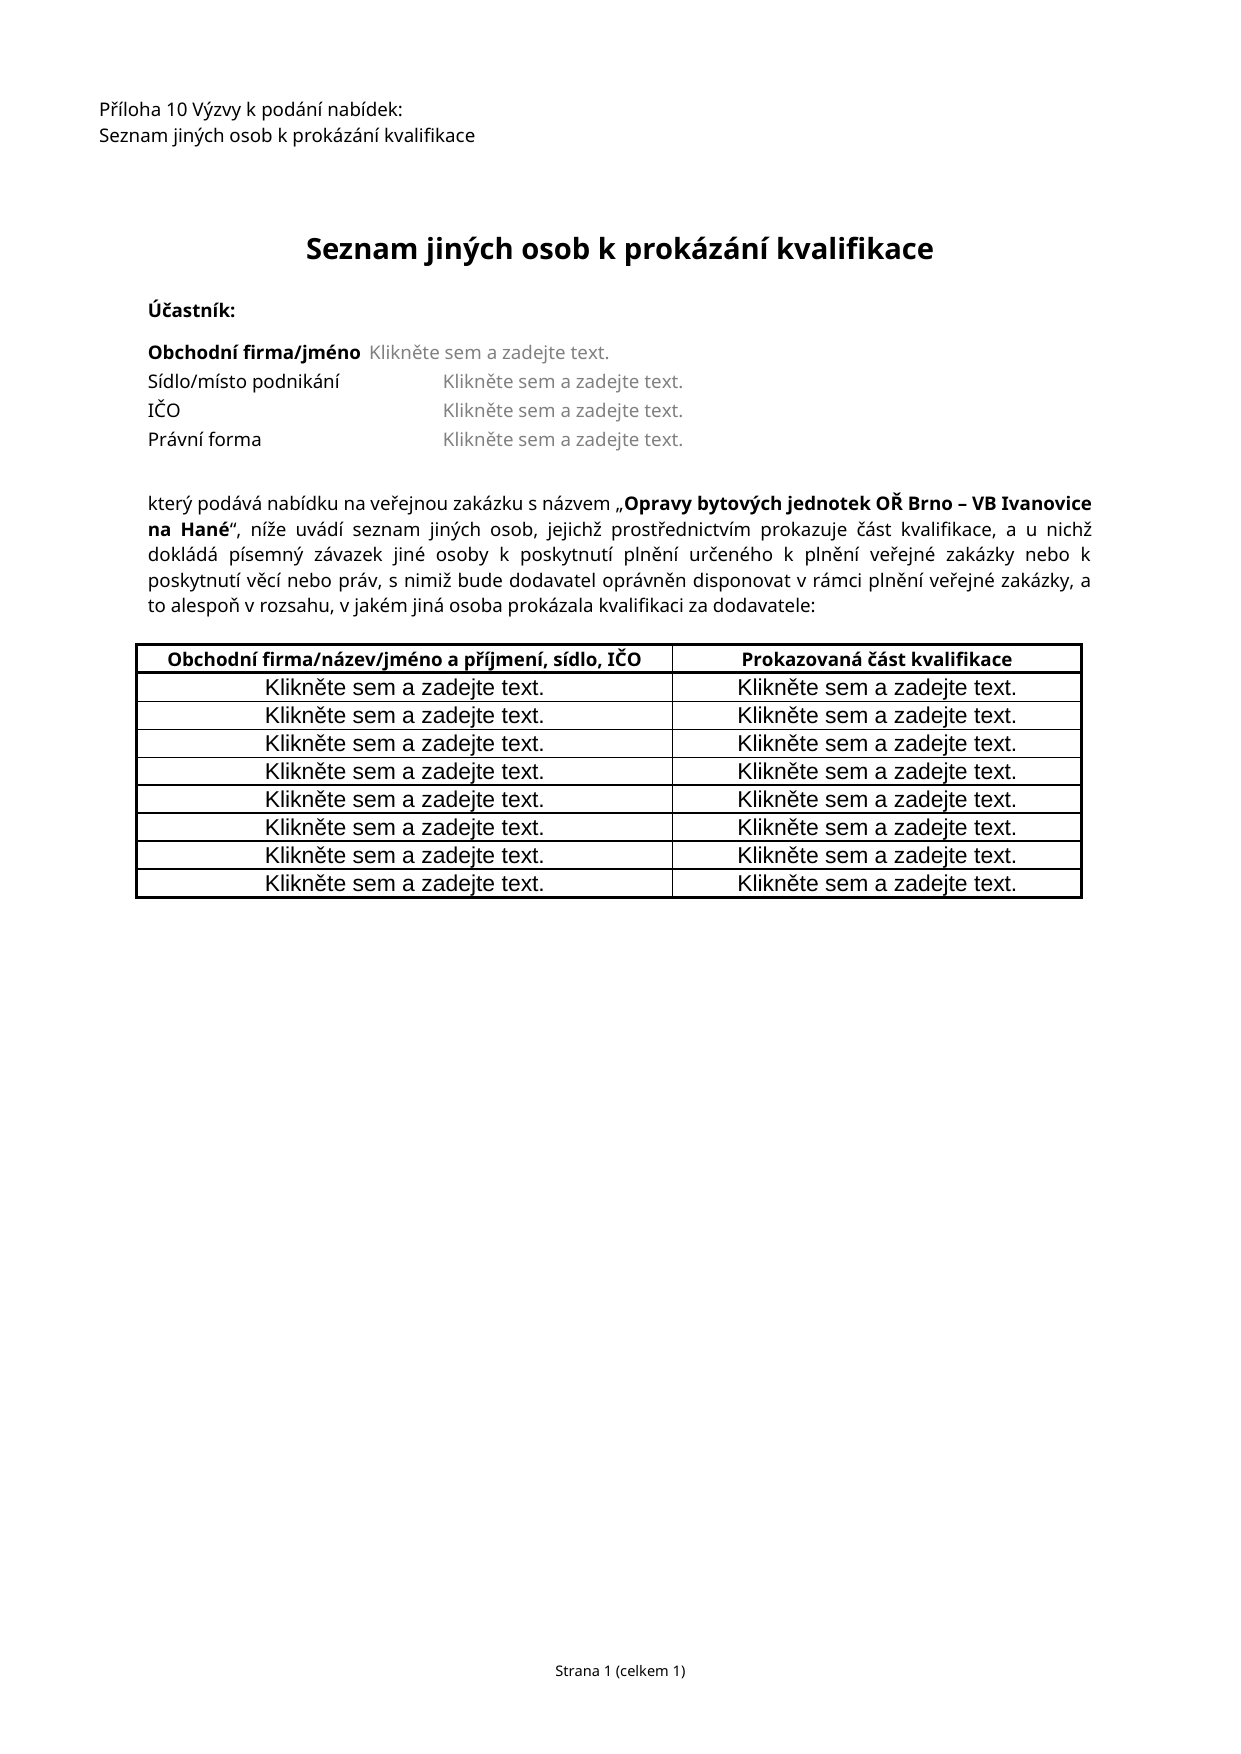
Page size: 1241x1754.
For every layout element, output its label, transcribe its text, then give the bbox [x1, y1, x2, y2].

text Obchodní firma/jméno [148, 336, 1093, 365]
table_header Prokazovaná část kvalifikace [673, 646, 1080, 671]
text Účastník: [148, 293, 1093, 324]
title Seznam jiných osob k prokázání kvalifikace [148, 228, 1093, 268]
text IČO [148, 394, 1093, 423]
table_header Obchodní firma/název/jméno a příjmení, sídlo, IČO [138, 646, 672, 671]
text Sídlo/místo podnikání [148, 365, 1093, 394]
text který podává nabídku na veřejnou zakázku s názvem „Opravy bytových jednotek OŘ Brno – VB Ivanovice na Hané“, níže uvádí seznam jiných osob, jejichž prostřednictvím prokazuje část kvalifikace, a u nichž dokládá písemný závazek jiné osoby k poskytnutí plnění určeného k plnění veřejné zakázky nebo k poskytnutí věcí nebo práv, s nimiž bude dodavatel oprávněn disponovat v rámci plnění veřejné zakázky, a to alespoň v rozsahu, v jakém jiná osoba prokázala kvalifikaci za dodavatele: [148, 490, 1093, 618]
text Právní forma [148, 423, 1093, 452]
